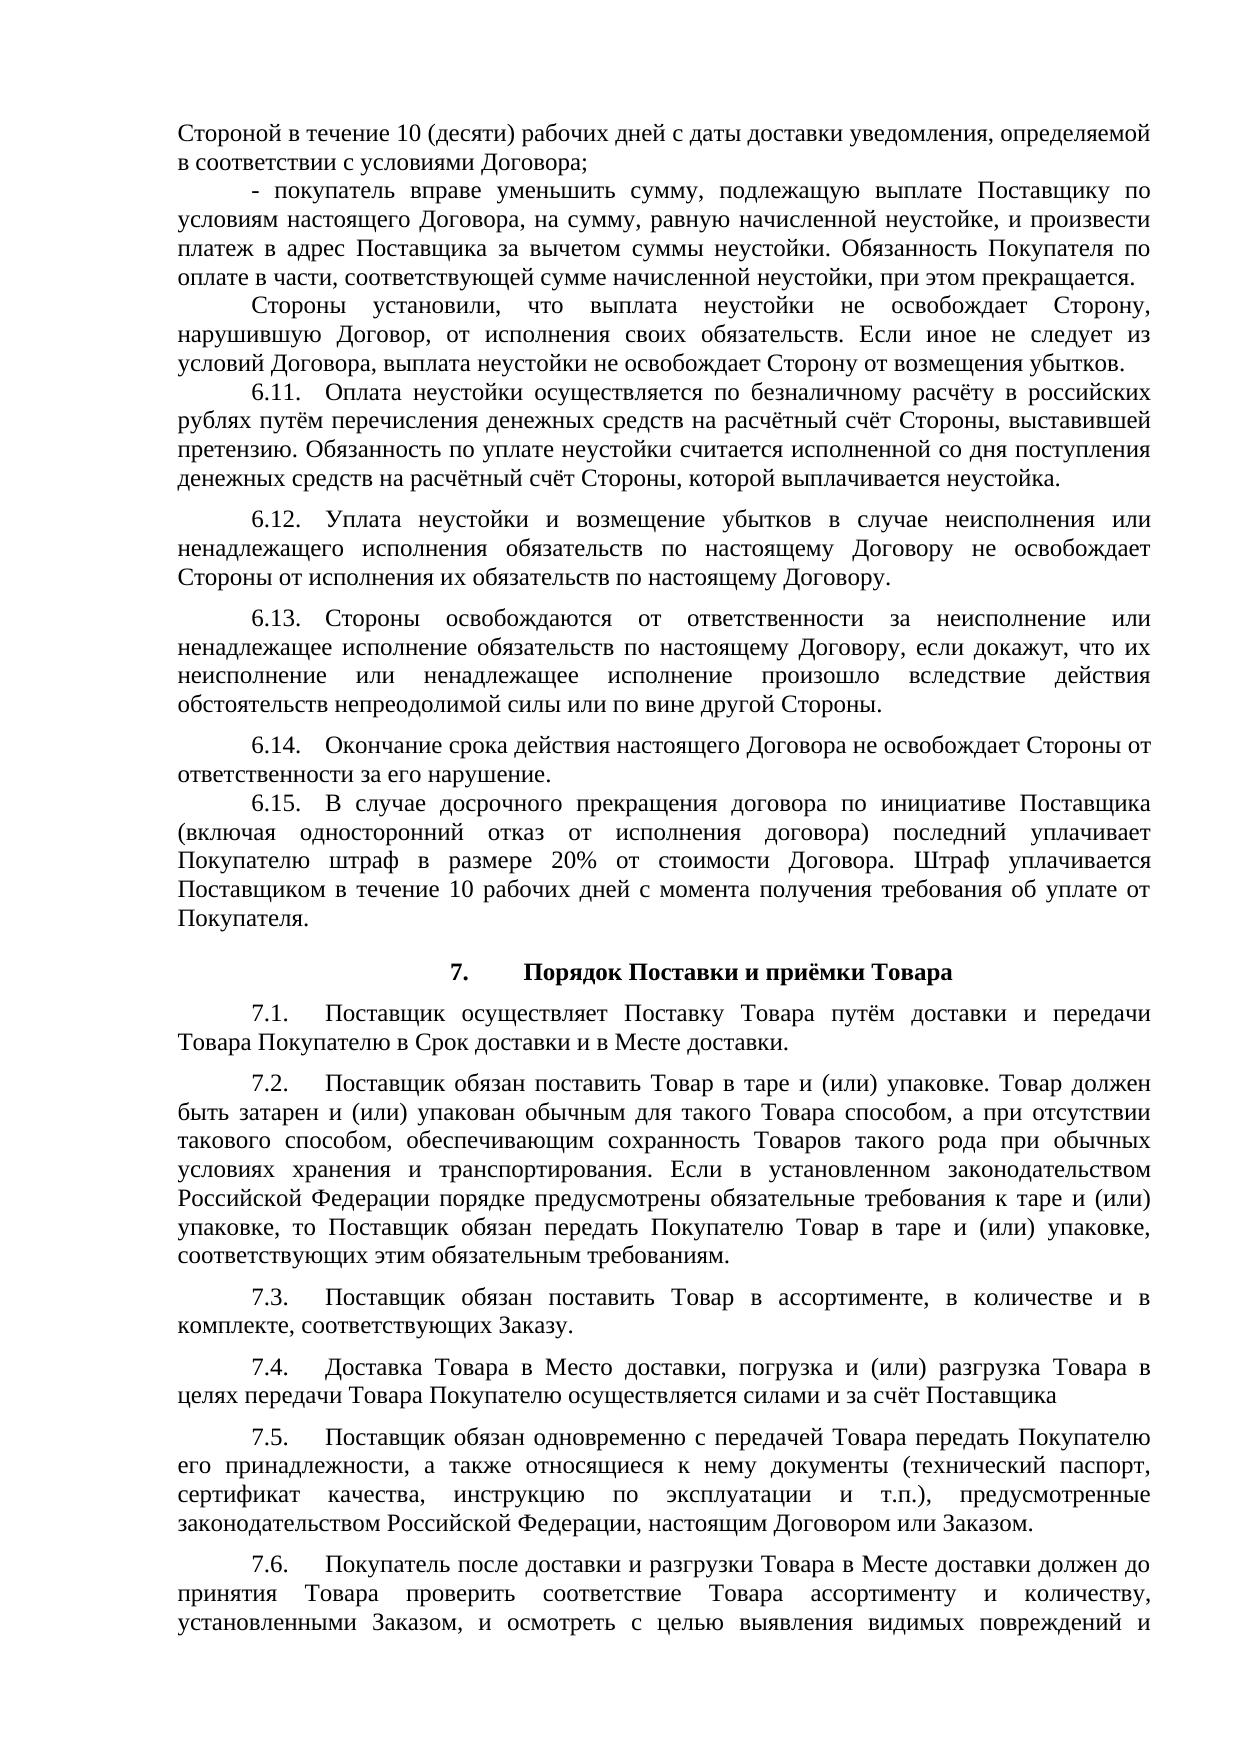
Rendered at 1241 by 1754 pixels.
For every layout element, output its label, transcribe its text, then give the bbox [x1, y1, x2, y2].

list Поставщик обязан одновременно с передачей Товара передать Покупателю его принадлежности, а также относящиеся к нему документы (технический паспорт, сертификат качества, инструкцию по эксплуатации и т.п.), предусмотренные законодательством Российской Федерации, настоящим Договором или Заказом. [177, 1422, 1152, 1537]
list Оплата неустойки осуществляется по безналичному расчёту в российских рублях путём перечисления денежных средств на расчётный счёт Стороны, выставившей претензию. Обязанность по уплате неустойки считается исполненной со дня поступления денежных средств на расчётный счёт Стороны, которой выплачивается неустойка. [177, 377, 1152, 492]
text - покупатель вправе уменьшить сумму, подлежащую выплате Поставщику по условиям настоящего Договора, на сумму, равную начисленной неустойке, и произвести платеж в адрес Поставщика за вычетом суммы неустойки. Обязанность Покупателя по оплате в части, соответствующей сумме начисленной неустойки, при этом прекращается. [177, 176, 1152, 291]
list Окончание срока действия настоящего Договора не освобождает Стороны от ответственности за его нарушение. [177, 731, 1152, 788]
list Доставка Товара в Место доставки, погрузка и (или) разгрузка Товара в целях передачи Товара Покупателю осуществляется силами и за счёт Поставщика [177, 1352, 1152, 1409]
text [177, 118, 1152, 176]
list В случае досрочного прекращения договора по инициативе Поставщика (включая односторонний отказ от исполнения договора) последний уплачивает Покупателю штраф в размере 20% от стоимости Договора. Штраф уплачивается Поставщиком в течение 10 рабочих дней с момента получения требования об уплате от Покупателя. [177, 788, 1152, 932]
list Порядок Поставки и приёмки Товара [177, 957, 1152, 986]
list Уплата неустойки и возмещение убытков в случае неисполнения или ненадлежащего исполнения обязательств по настоящему Договору не освобождает Стороны от исполнения их обязательств по настоящему Договору. [177, 504, 1152, 591]
list Поставщик обязан поставить Товар в таре и (или) упаковке. Товар должен быть затарен и (или) упакован обычным для такого Товара способом, а при отсутствии такового способом, обеспечивающим сохранность Товаров такого рода при обычных условиях хранения и транспортирования. Если в установленном законодательством Российской Федерации порядке предусмотрены обязательные требования к таре и (или) упаковке, то Поставщик обязан передать Покупателю Товар в таре и (или) упаковке, соответствующих этим обязательным требованиям. [177, 1068, 1152, 1269]
list Стороны освобождаются от ответственности за неисполнение или ненадлежащее исполнение обязательств по настоящему Договору, если докажут, что их неисполнение или ненадлежащее исполнение произошло вследствие действия обстоятельств непреодолимой силы или по вине другой Стороны. [177, 603, 1152, 718]
list Поставщик обязан поставить Товар в ассортименте, в количестве и в комплекте, соответствующих Заказу. [177, 1282, 1152, 1339]
list Поставщик осуществляет Поставку Товара путём доставки и передачи Товара Покупателю в Срок доставки и в Месте доставки. [177, 998, 1152, 1056]
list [177, 1549, 1152, 1636]
text Стороны установили, что выплата неустойки не освобождает Сторону, нарушившую Договор, от исполнения своих обязательств. Если иное не следует из условий Договора, выплата неустойки не освобождает Сторону от возмещения убытков. [177, 291, 1152, 377]
